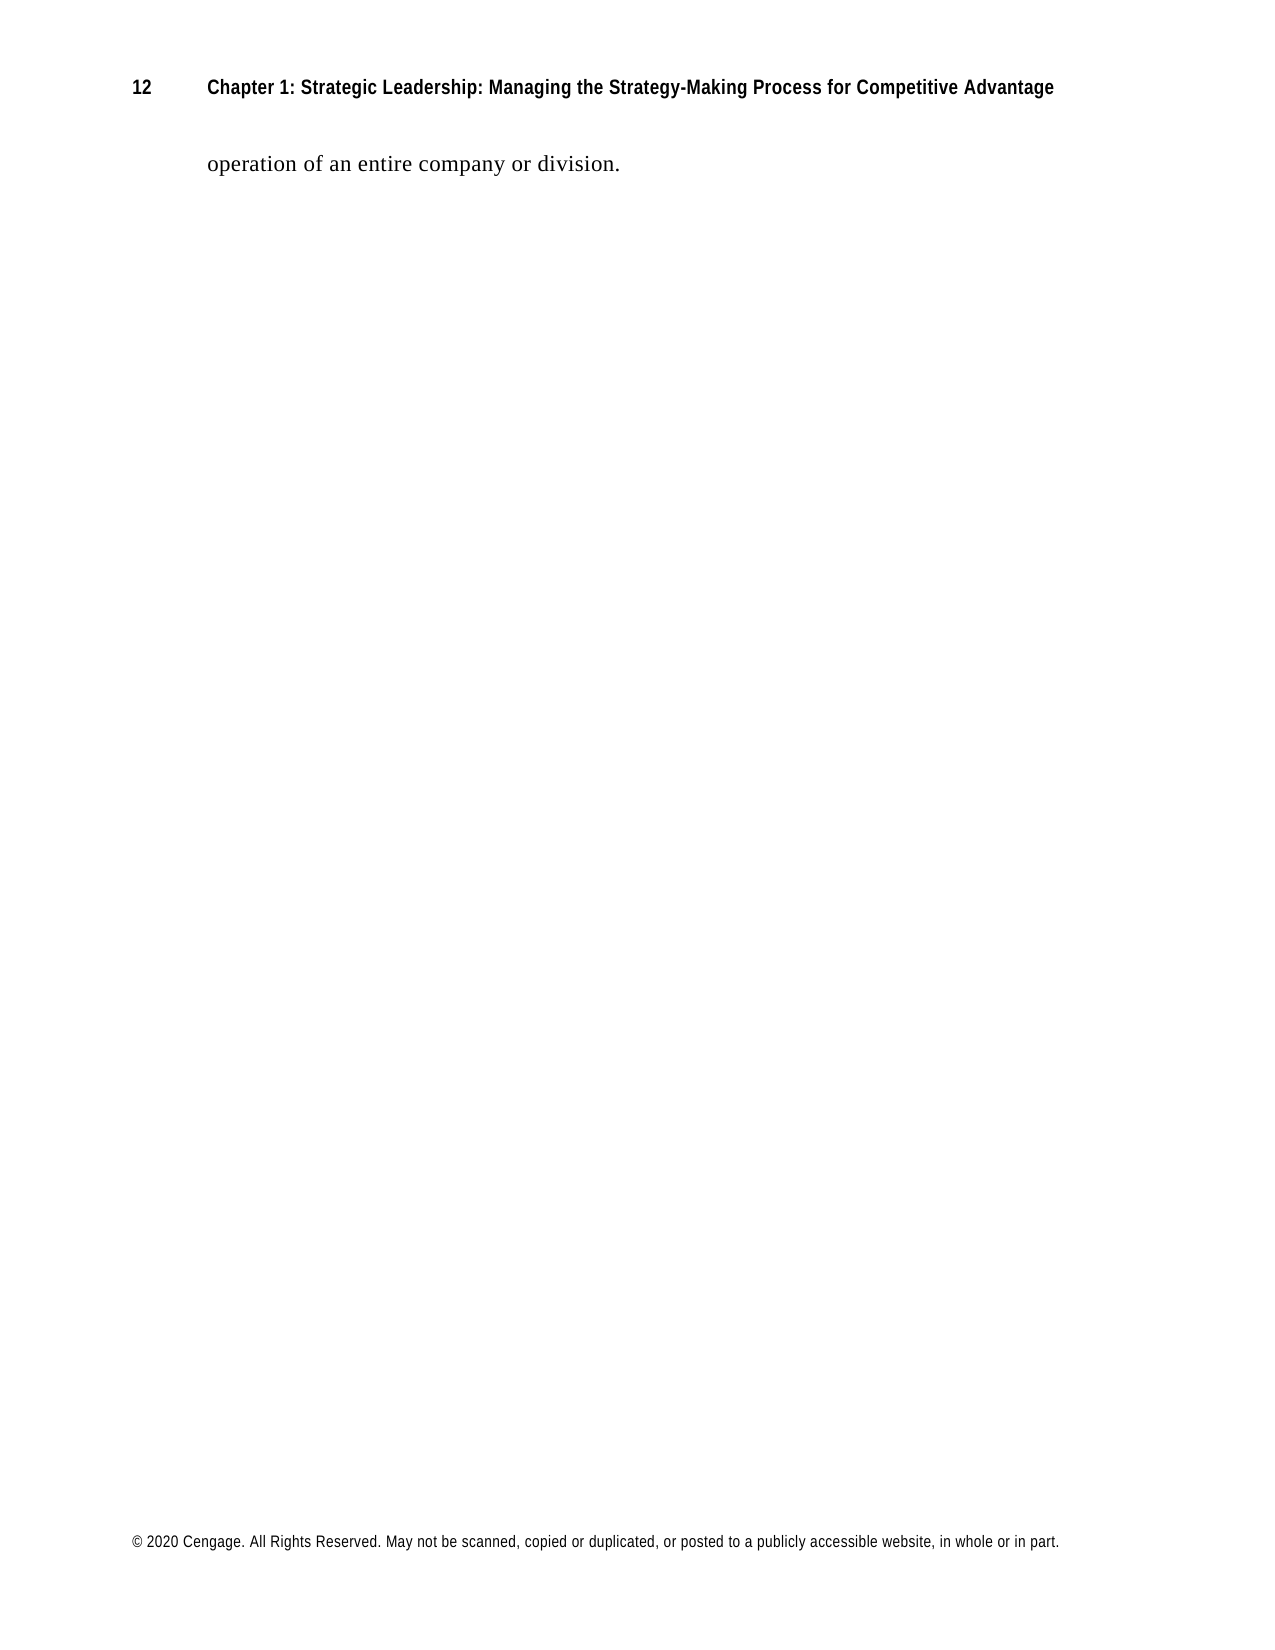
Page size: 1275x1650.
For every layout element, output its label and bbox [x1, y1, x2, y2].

text [207, 150, 1142, 176]
